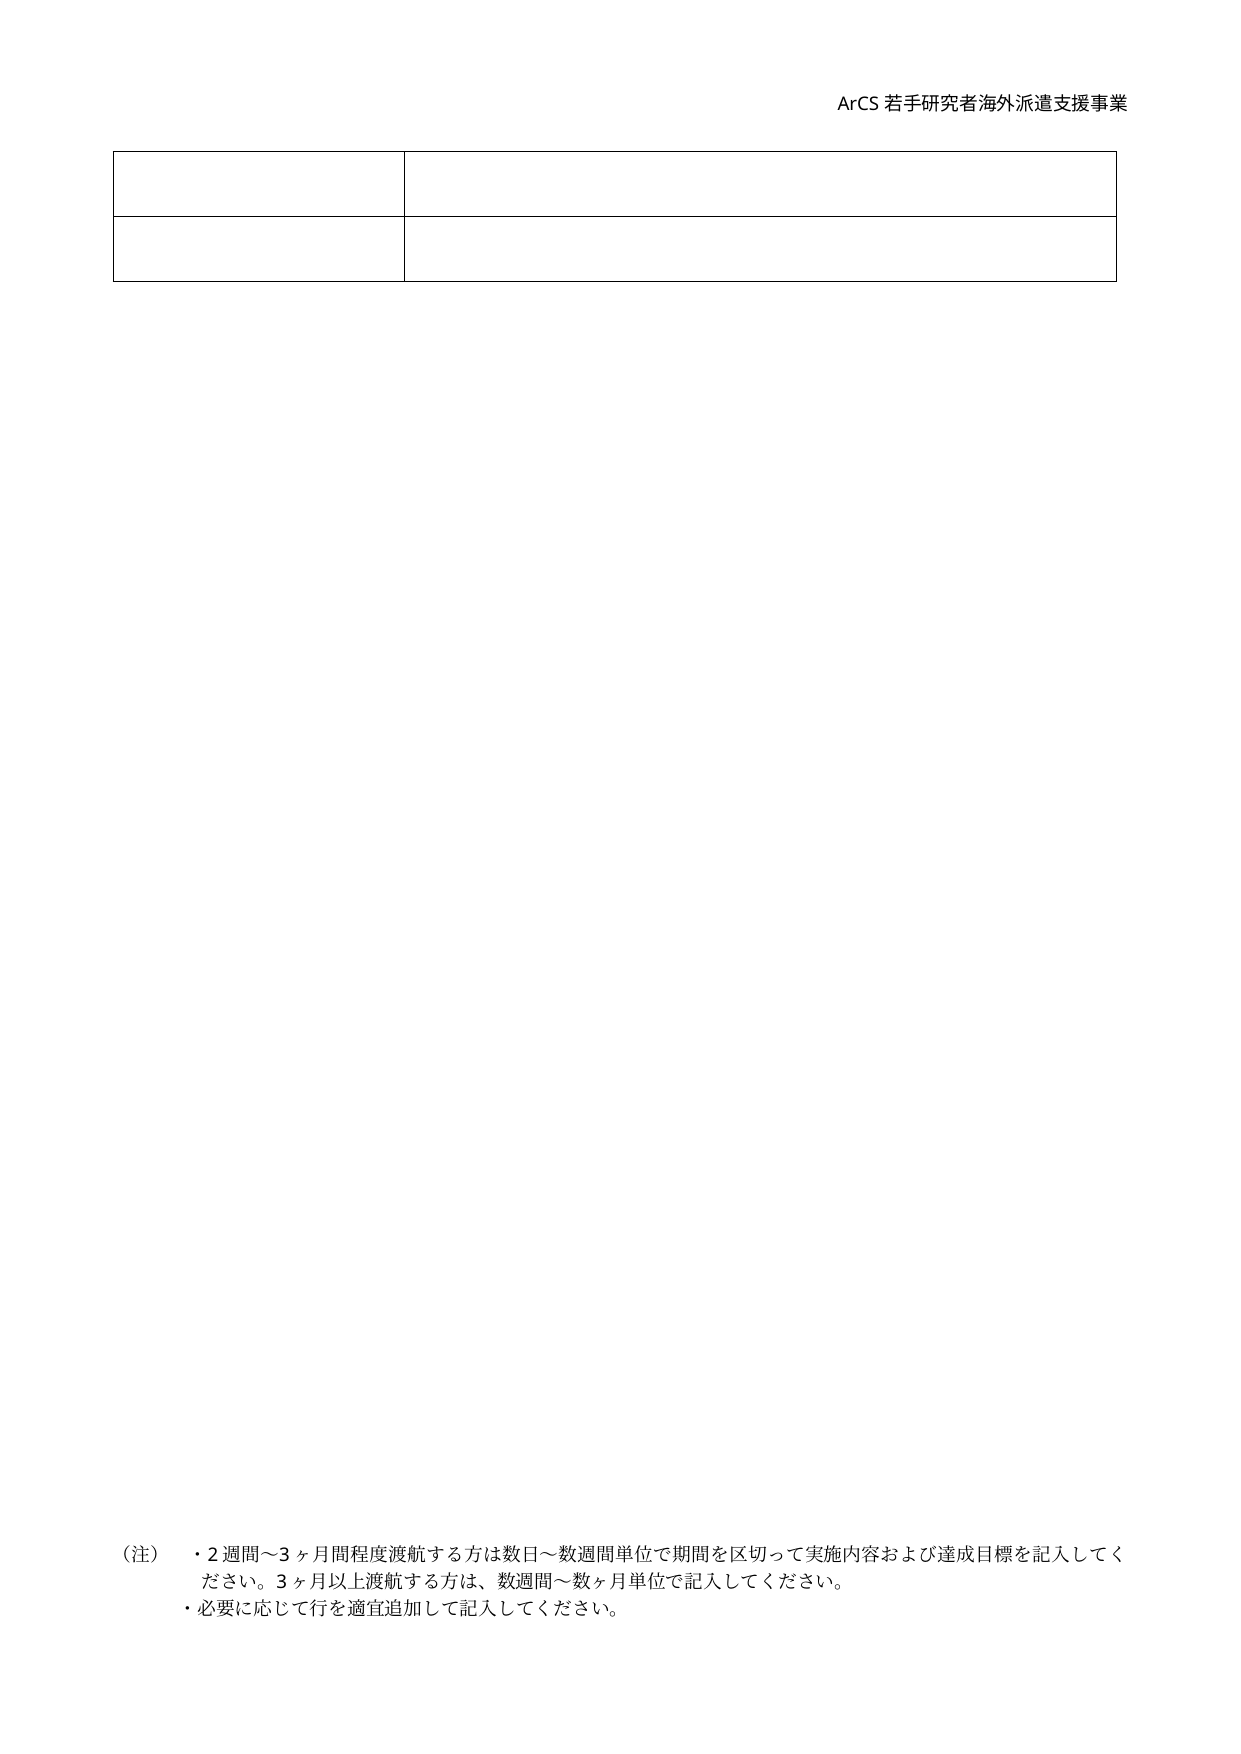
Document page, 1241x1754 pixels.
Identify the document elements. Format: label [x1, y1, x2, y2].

table_cell [114, 152, 404, 216]
table_cell [405, 217, 1116, 281]
table_cell [405, 152, 1116, 216]
table_cell [114, 217, 404, 281]
